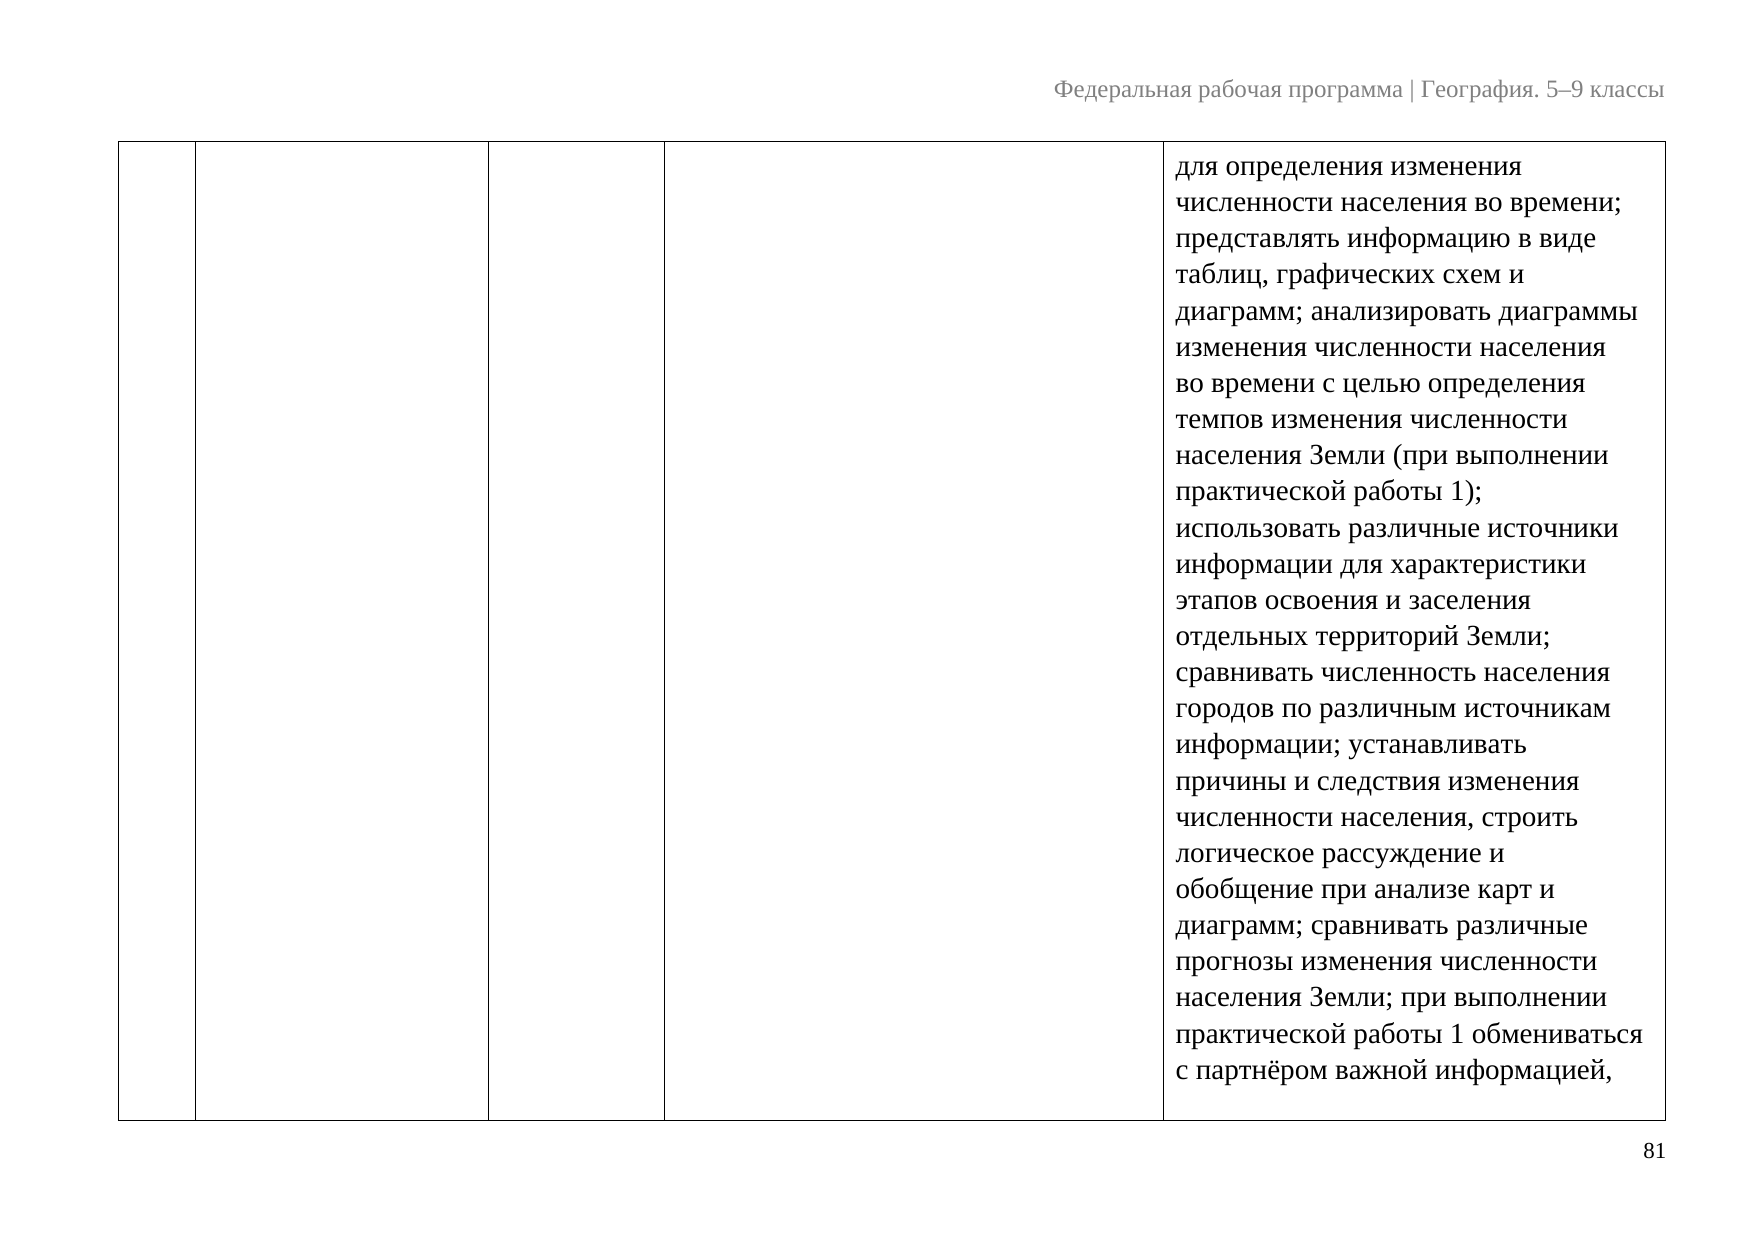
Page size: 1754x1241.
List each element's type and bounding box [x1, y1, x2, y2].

table_header [196, 142, 488, 1120]
table_header [489, 142, 664, 1120]
table_header [1164, 142, 1665, 1120]
table_header [119, 142, 195, 1120]
table_header [665, 142, 1163, 1120]
